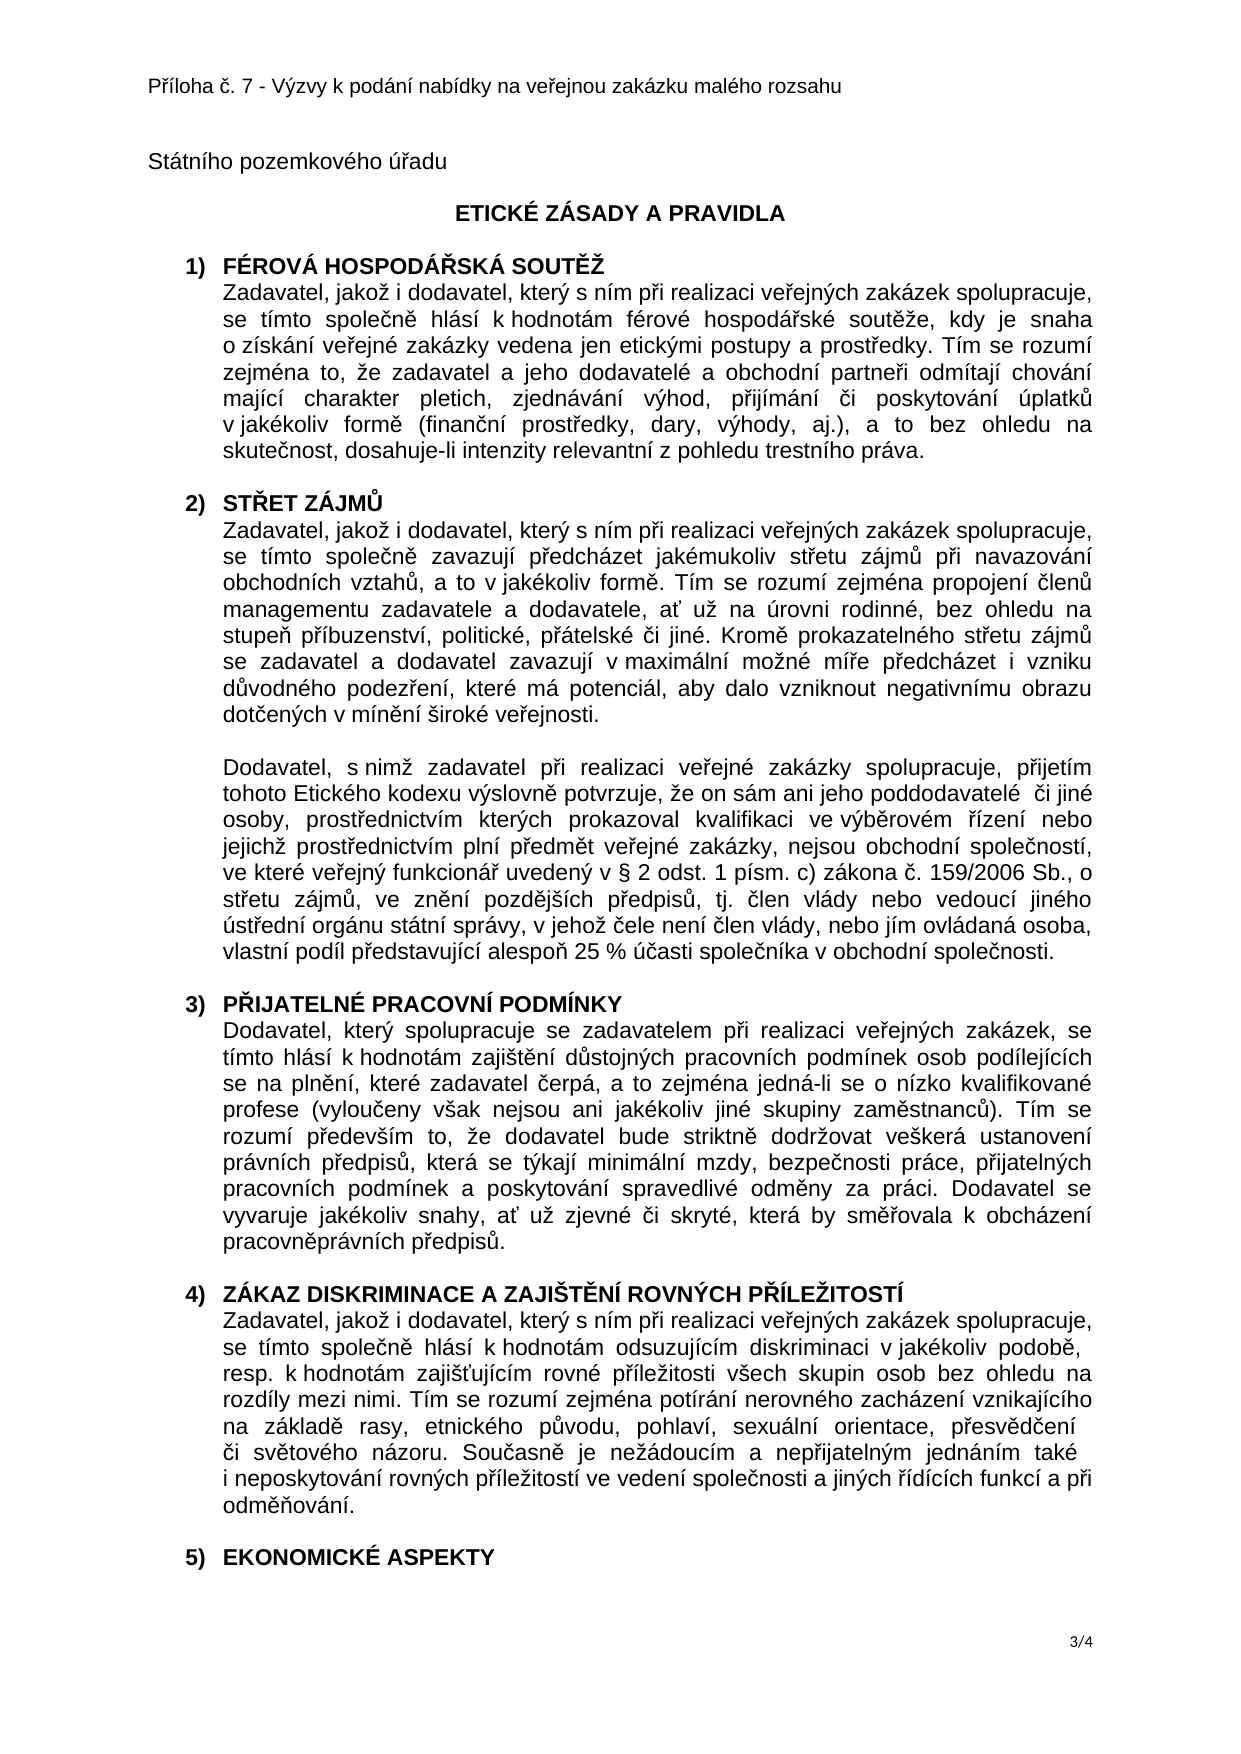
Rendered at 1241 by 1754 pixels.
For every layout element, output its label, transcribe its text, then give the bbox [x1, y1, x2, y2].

list STŘET ZÁJMŮ [185, 490, 1093, 517]
list Zadavatel, jakož i dodavatel, který s ním při realizaci veřejných zakázek spolupracuje, se tímto společně hlásí k hodnotám férové hospodářské soutěže, kdy je snaha o získání veřejné zakázky vedena jen etickými postupy a prostředky. Tím se rozumí zejména to, že zadavatel a jeho dodavatelé a obchodní partneři odmítají chování mající charakter pletich, zjednávání výhod, přijímání či poskytování úplatků v jakékoliv formě (finanční prostředky, dary, výhody, aj.), a to bez ohledu na skutečnost, dosahuje-li intenzity relevantní z pohledu trestního práva. [223, 279, 1093, 464]
list ZÁKAZ DISKRIMINACE A ZAJIŠTĚNÍ ROVNÝCH PŘÍLEŽITOSTÍ [185, 1281, 1093, 1307]
list Zadavatel, jakož i dodavatel, který s ním při realizaci veřejných zakázek spolupracuje, se tímto společně zavazují předcházet jakémukoliv střetu zájmů při navazování obchodních vztahů, a to v jakékoliv formě. Tím se rozumí zejména propojení členů managementu zadavatele a dodavatele, ať už na úrovni rodinné, bez ohledu na stupeň příbuzenství, politické, přátelské či jiné. Kromě prokazatelného střetu zájmů se zadavatel a dodavatel zavazují v maximální možné míře předcházet i vzniku důvodného podezření, které má potenciál, aby dalo vzniknout negativnímu obrazu dotčených v mínění široké veřejnosti. [223, 517, 1093, 727]
list Zadavatel, jakož i dodavatel, který s ním při realizaci veřejných zakázek spolupracuje, se tímto společně hlásí k hodnotám odsuzujícím diskriminaci v jakékoliv podobě, resp. k hodnotám zajišťujícím rovné příležitosti všech skupin osob bez ohledu na rozdíly mezi nimi. Tím se rozumí zejména potírání nerovného zacházení vznikajícího na základě rasy, etnického původu, pohlaví, sexuální orientace, přesvědčení či světového názoru. Současně je nežádoucím a nepřijatelným jednáním také i neposkytování rovných příležitostí ve vedení společnosti a jiných řídících funkcí a při odměňování. [223, 1307, 1093, 1518]
list FÉROVÁ HOSPODÁŘSKÁ SOUTĚŽ [185, 253, 1093, 279]
list Dodavatel, který spolupracuje se zadavatelem při realizaci veřejných zakázek, se tímto hlásí k hodnotám zajištění důstojných pracovních podmínek osob podílejících se na plnění, které zadavatel čerpá, a to zejména jedná-li se o nízko kvalifikované profese (vyloučeny však nejsou ani jakékoliv jiné skupiny zaměstnanců). Tím se rozumí především to, že dodavatel bude striktně dodržovat veškerá ustanovení právních předpisů, která se týkají minimální mzdy, bezpečnosti práce, přijatelných pracovních podmínek a poskytování spravedlivé odměny za práci. Dodavatel se vyvaruje jakékoliv snahy, ať už zjevné či skryté, která by směřovala k obcházení pracovněprávních předpisů. [223, 1017, 1093, 1254]
list EKONOMICKÉ ASPEKTY [185, 1544, 1093, 1571]
text ETICKÉ ZÁSADY A PRAVIDLA [148, 200, 1093, 227]
list Dodavatel, s nimž zadavatel při realizaci veřejné zakázky spolupracuje, přijetím tohoto Etického kodexu výslovně potvrzuje, že on sám ani jeho poddodavatelé či jiné osoby, prostřednictvím kterých prokazoval kvalifikaci ve výběrovém řízení nebo jejichž prostřednictvím plní předmět veřejné zakázky, nejsou obchodní společností, ve které veřejný funkcionář uvedený v § 2 odst. 1 písm. c) zákona č. 159/2006 Sb., o střetu zájmů, ve znění pozdějších předpisů, tj. člen vlády nebo vedoucí jiného ústřední orgánu státní správy, v jehož čele není člen vlády, nebo jím ovládaná osoba, vlastní podíl představující alespoň 25 % účasti společníka v obchodní společnosti. [223, 754, 1093, 964]
list PŘIJATELNÉ PRACOVNÍ PODMÍNKY [185, 991, 1093, 1017]
text Státního pozemkového úřadu [148, 148, 1093, 174]
